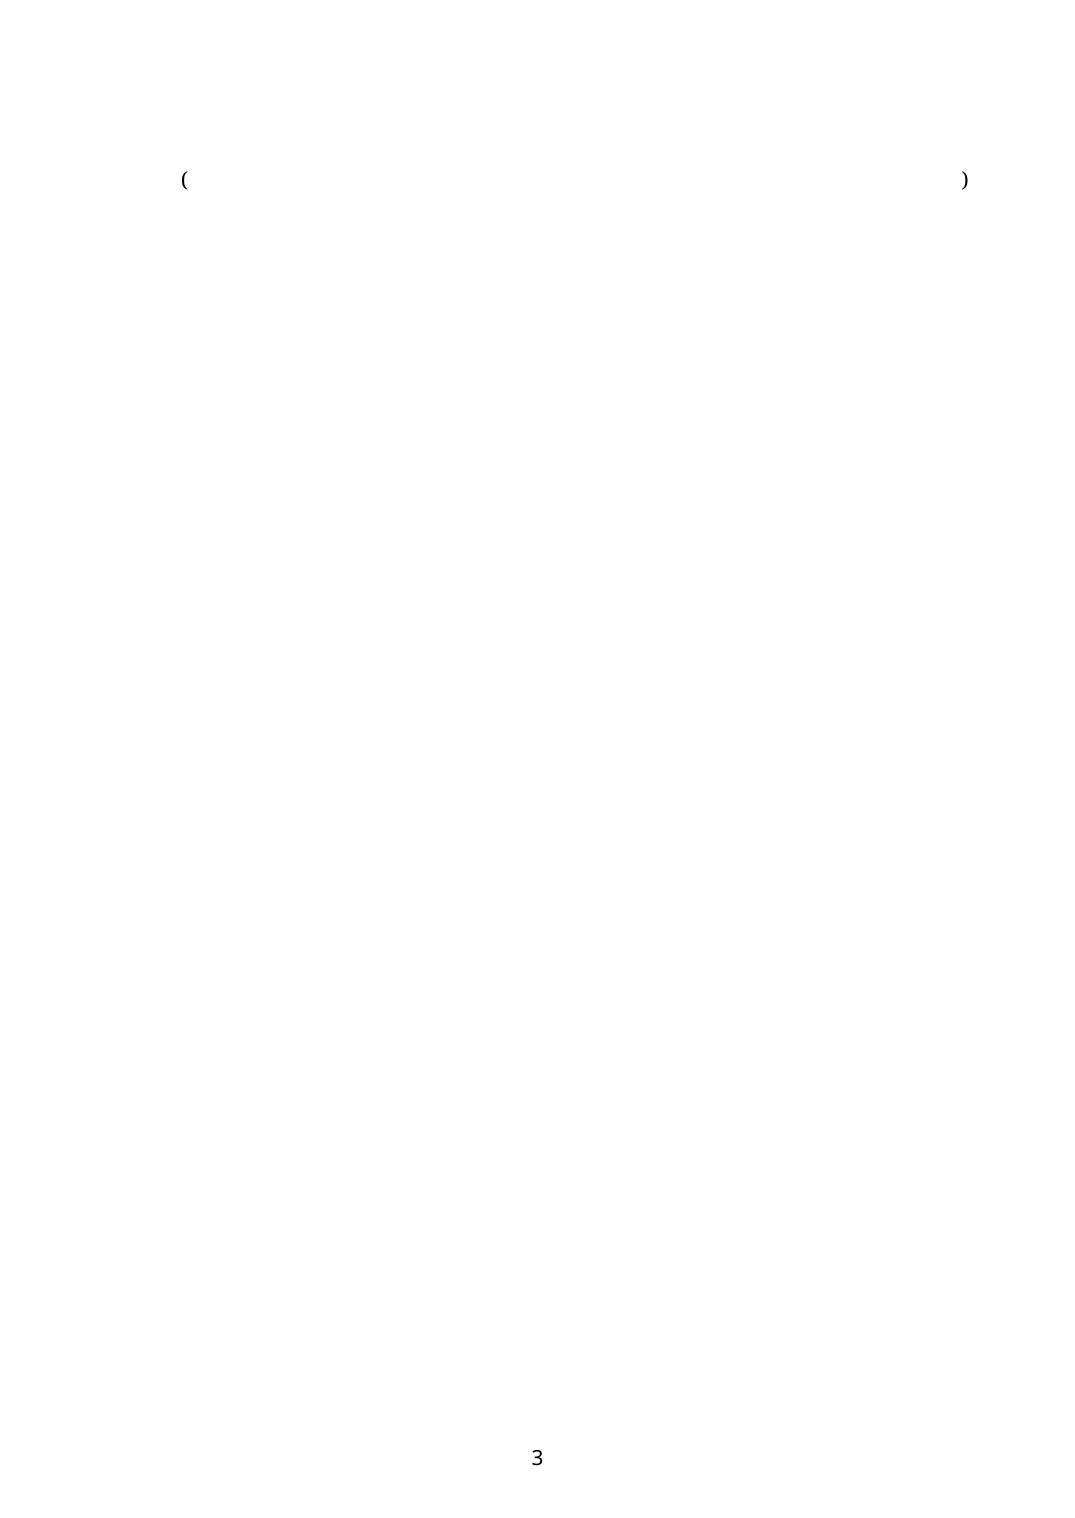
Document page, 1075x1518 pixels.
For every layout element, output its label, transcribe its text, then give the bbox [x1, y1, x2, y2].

text ( ) [118, 161, 957, 198]
